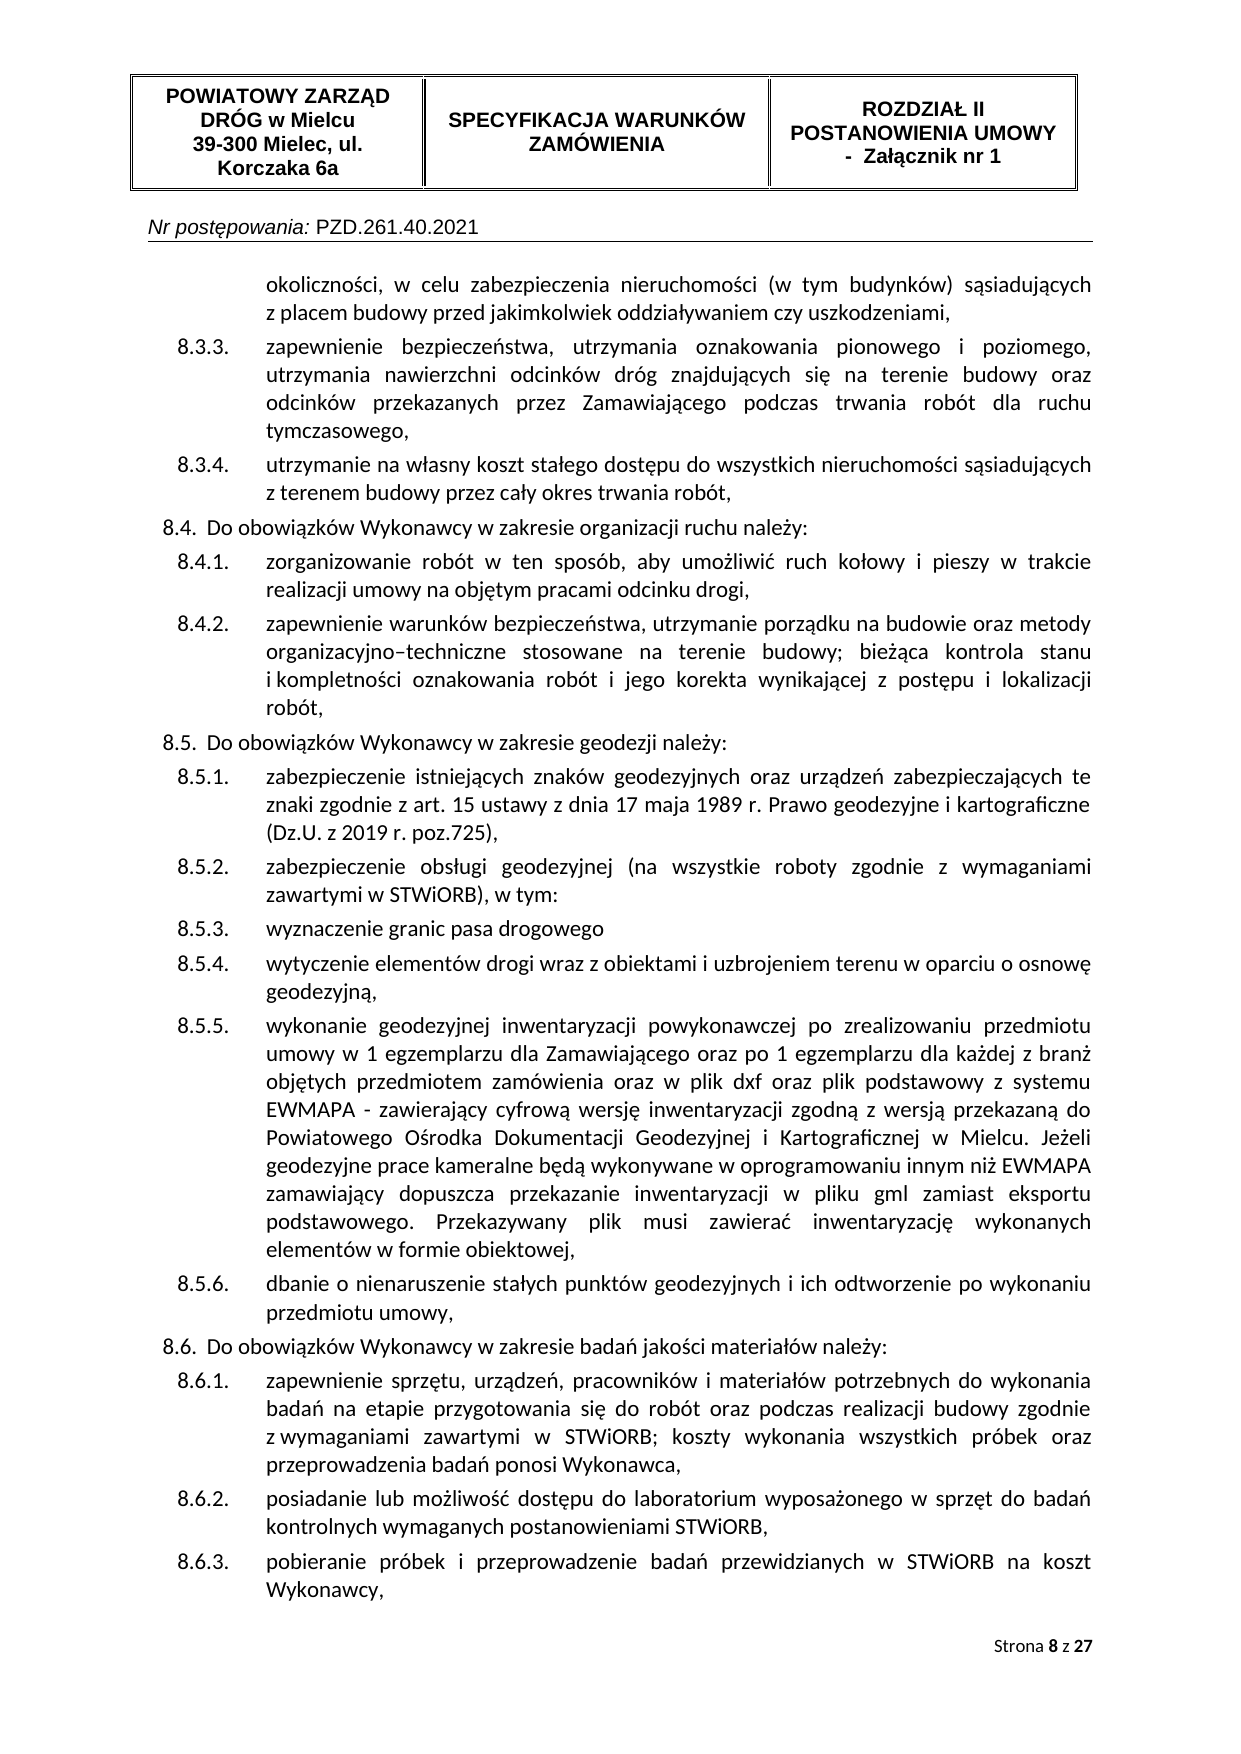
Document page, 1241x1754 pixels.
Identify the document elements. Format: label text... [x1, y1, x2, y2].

subtitle dbanie o nienaruszenie stałych punktów geodezyjnych i ich odtworzenie po wykonaniu przedmiotu umowy, [177, 1269, 1093, 1326]
subtitle pobieranie próbek i przeprowadzenie badań przewidzianych w STWiORB na koszt Wykonawcy, [177, 1547, 1093, 1603]
subtitle Do obowiązków Wykonawcy w zakresie geodezji należy: [162, 728, 1093, 756]
subtitle wykonanie geodezyjnej inwentaryzacji powykonawczej po zrealizowaniu przedmiotu umowy w 1 egzemplarzu dla Zamawiającego oraz po 1 egzemplarzu dla każdej z branż objętych przedmiotem zamówienia oraz w plik dxf oraz plik podstawowy z systemu EWMAPA - zawierający cyfrową wersję inwentaryzacji zgodną z wersją przekazaną do Powiatowego Ośrodka Dokumentacji Geodezyjnej i Kartograficznej w Mielcu. Jeżeli geodezyjne prace kameralne będą wykonywane w oprogramowaniu innym niż EWMAPA zamawiający dopuszcza przekazanie inwentaryzacji w pliku gml zamiast eksportu podstawowego. Przekazywany plik musi zawierać inwentaryzację wykonanych elementów w formie obiektowej, [177, 1011, 1093, 1263]
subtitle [177, 270, 1093, 326]
subtitle zapewnienie sprzętu, urządzeń, pracowników i materiałów potrzebnych do wykonania badań na etapie przygotowania się do robót oraz podczas realizacji budowy zgodnie z wymaganiami zawartymi w STWiORB; koszty wykonania wszystkich próbek oraz przeprowadzenia badań ponosi Wykonawca, [177, 1366, 1093, 1478]
subtitle zapewnienie bezpieczeństwa, utrzymania oznakowania pionowego i poziomego, utrzymania nawierzchni odcinków dróg znajdujących się na terenie budowy oraz odcinków przekazanych przez Zamawiającego podczas trwania robót dla ruchu tymczasowego, [177, 332, 1093, 444]
subtitle zapewnienie warunków bezpieczeństwa, utrzymanie porządku na budowie oraz metody organizacyjno–techniczne stosowane na terenie budowy; bieżąca kontrola stanu i kompletności oznakowania robót i jego korekta wynikającej z postępu i lokalizacji robót, [177, 609, 1093, 721]
subtitle zorganizowanie robót w ten sposób, aby umożliwić ruch kołowy i pieszy w trakcie realizacji umowy na objętym pracami odcinku drogi, [177, 547, 1093, 603]
subtitle zabezpieczenie obsługi geodezyjnej (na wszystkie roboty zgodnie z wymaganiami zawartymi w STWiORB), w tym: [177, 852, 1093, 908]
subtitle wytyczenie elementów drogi wraz z obiektami i uzbrojeniem terenu w oparciu o osnowę geodezyjną, [177, 949, 1093, 1005]
subtitle Do obowiązków Wykonawcy w zakresie badań jakości materiałów należy: [162, 1332, 1093, 1360]
subtitle utrzymanie na własny koszt stałego dostępu do wszystkich nieruchomości sąsiadujących z terenem budowy przez cały okres trwania robót, [177, 451, 1093, 507]
subtitle Do obowiązków Wykonawcy w zakresie organizacji ruchu należy: [162, 513, 1093, 541]
subtitle wyznaczenie granic pasa drogowego [177, 914, 1093, 943]
subtitle posiadanie lub możliwość dostępu do laboratorium wyposażonego w sprzęt do badań kontrolnych wymaganych postanowieniami STWiORB, [177, 1484, 1093, 1541]
subtitle zabezpieczenie istniejących znaków geodezyjnych oraz urządzeń zabezpieczających te znaki zgodnie z art. 15 ustawy z dnia 17 maja 1989 r. Prawo geodezyjne i kartograficzne (Dz.U. z 2019 r. poz.725), [177, 762, 1093, 846]
